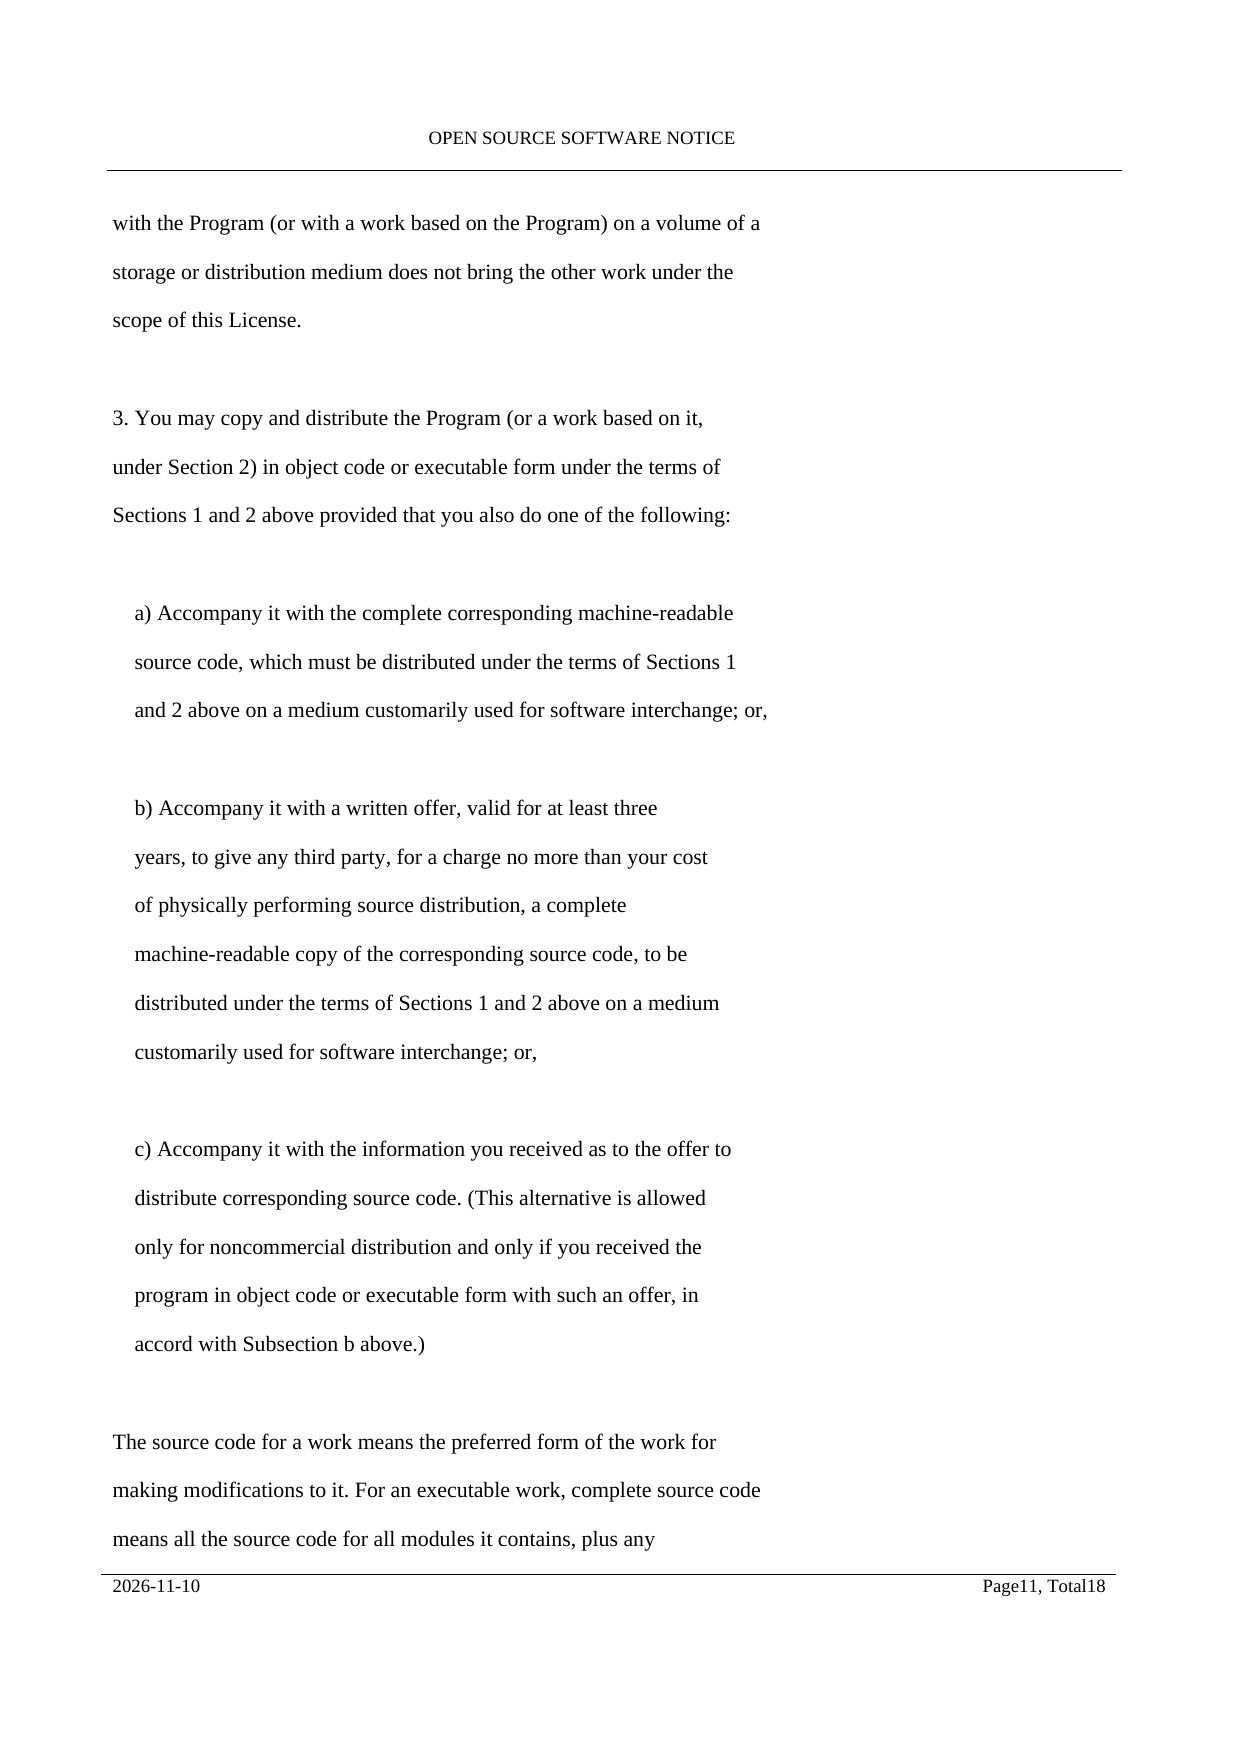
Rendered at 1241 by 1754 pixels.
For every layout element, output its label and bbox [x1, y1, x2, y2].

text [112, 206, 1128, 1555]
